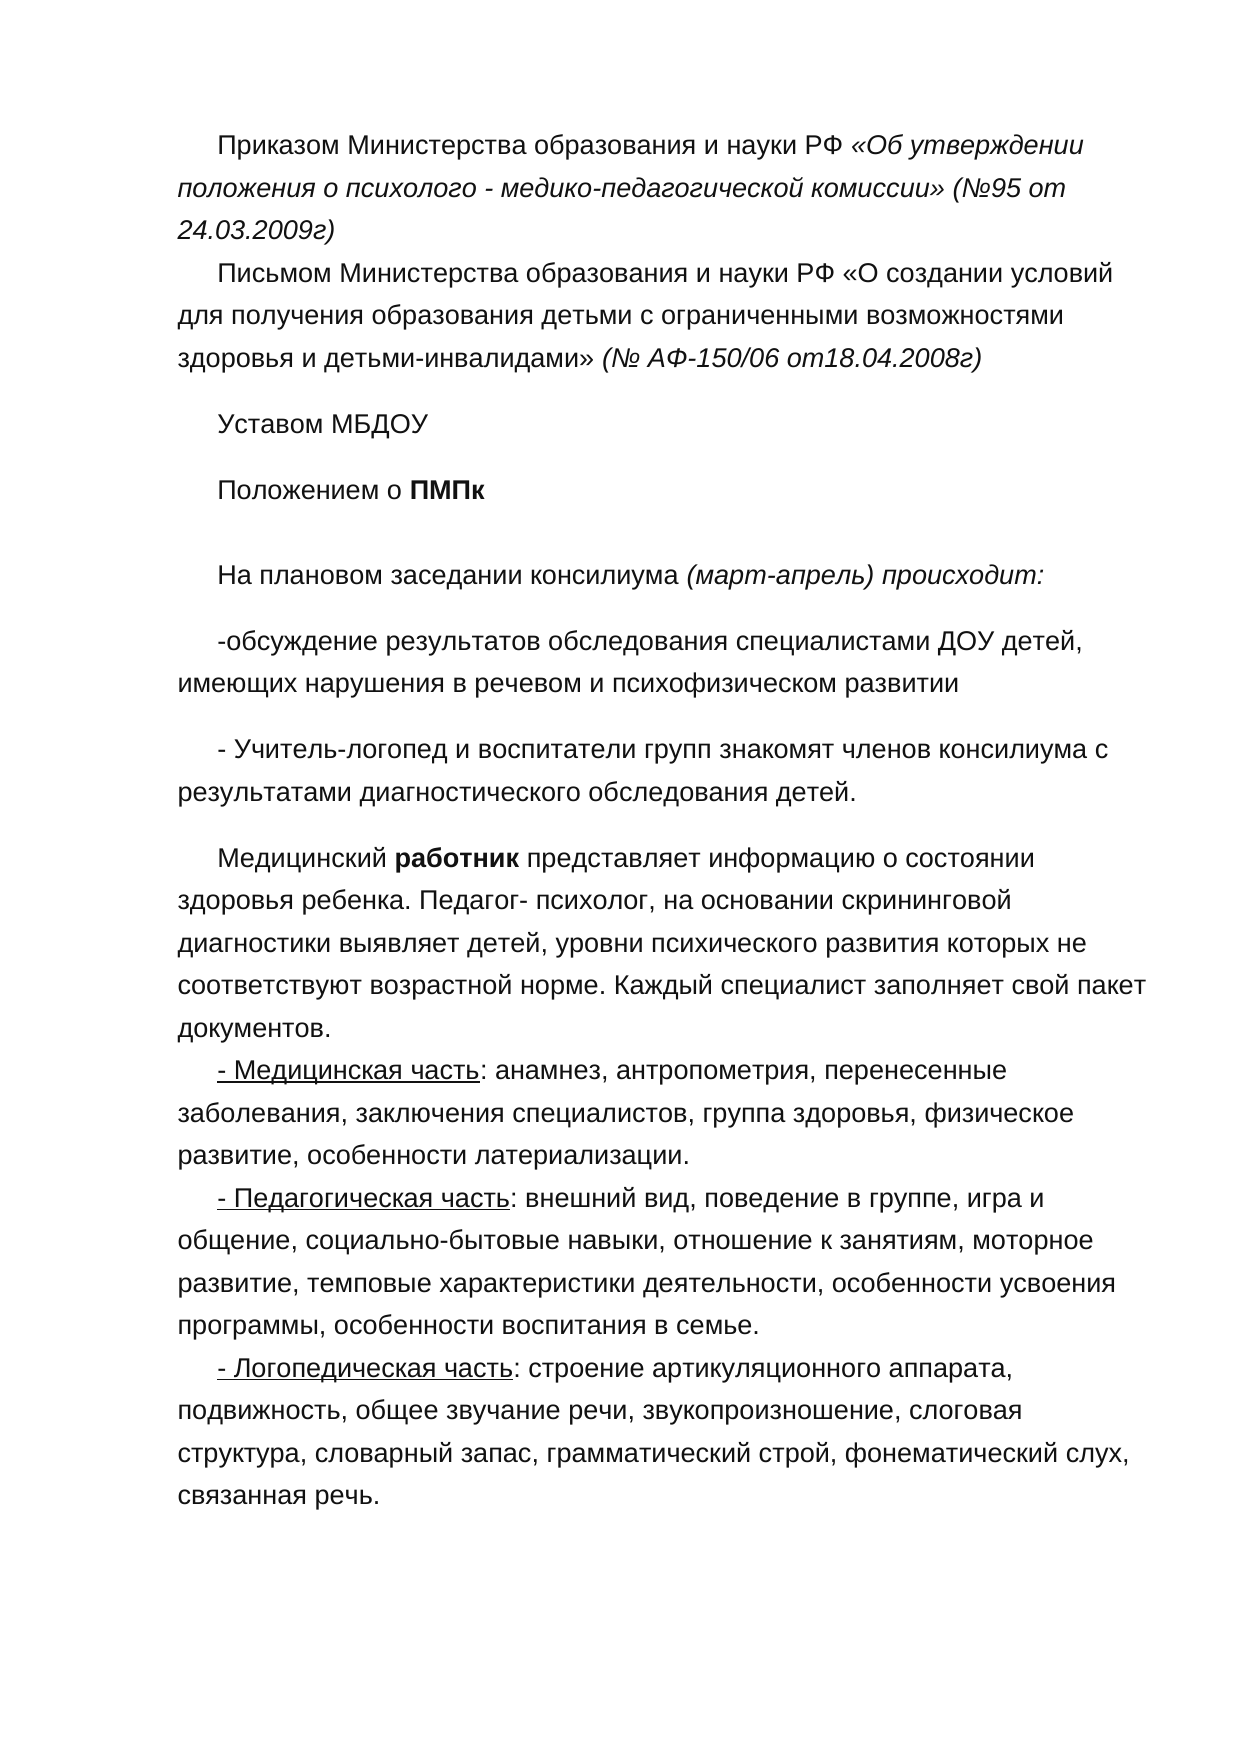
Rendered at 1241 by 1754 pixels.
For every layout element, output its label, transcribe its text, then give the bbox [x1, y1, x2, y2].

text Положением о ПМПк [177, 462, 1152, 505]
text - Логопедическая часть: строение артикуляционного аппарата, подвижность, общее звучание речи, звукопроизношение, слоговая структура, словарный запас, грамматический строй, фонематический слух, связанная речь. [177, 1340, 1152, 1510]
text На плановом заседании консилиума (март-апрель) происходит: [177, 547, 1152, 590]
text - Медицинская часть: анамнез, антропометрия, перенесенные заболевания, заключения специалистов, группа здоровья, физическое развитие, особенности латериализации. [177, 1043, 1152, 1170]
text Приказом Министерства образования и науки РФ «Об утверждении положения о психолого - медико-педагогической комиссии» (№95 от 24.03.2009г) [177, 118, 1152, 246]
text Медицинский работник представляет информацию о состоянии здоровья ребенка. Педагог- психолог, на основании скрининговой диагностики выявляет детей, уровни психического развития которых не соответствуют возрастной норме. Каждый специалист заполняет свой пакет документов. [177, 830, 1152, 1043]
text Письмом Министерства образования и науки РФ «О создании условий для получения образования детьми с ограниченными возможностями здоровья и детьми-инвалидами» (№ АФ-150/06 от18.04.2008г) [177, 246, 1152, 373]
text Уставом МБДОУ [177, 397, 1152, 439]
text - Педагогическая часть: внешний вид, поведение в группе, игра и общение, социально-бытовые навыки, отношение к занятиям, моторное развитие, темповые характеристики деятельности, особенности усвоения программы, особенности воспитания в семье. [177, 1170, 1152, 1340]
text -обсуждение результатов обследования специалистами ДОУ детей, имеющих нарушения в речевом и психофизическом развитии [177, 613, 1152, 698]
text - Учитель-логопед и воспитатели групп знакомят членов консилиума с результатами диагностического обследования детей. [177, 722, 1152, 807]
